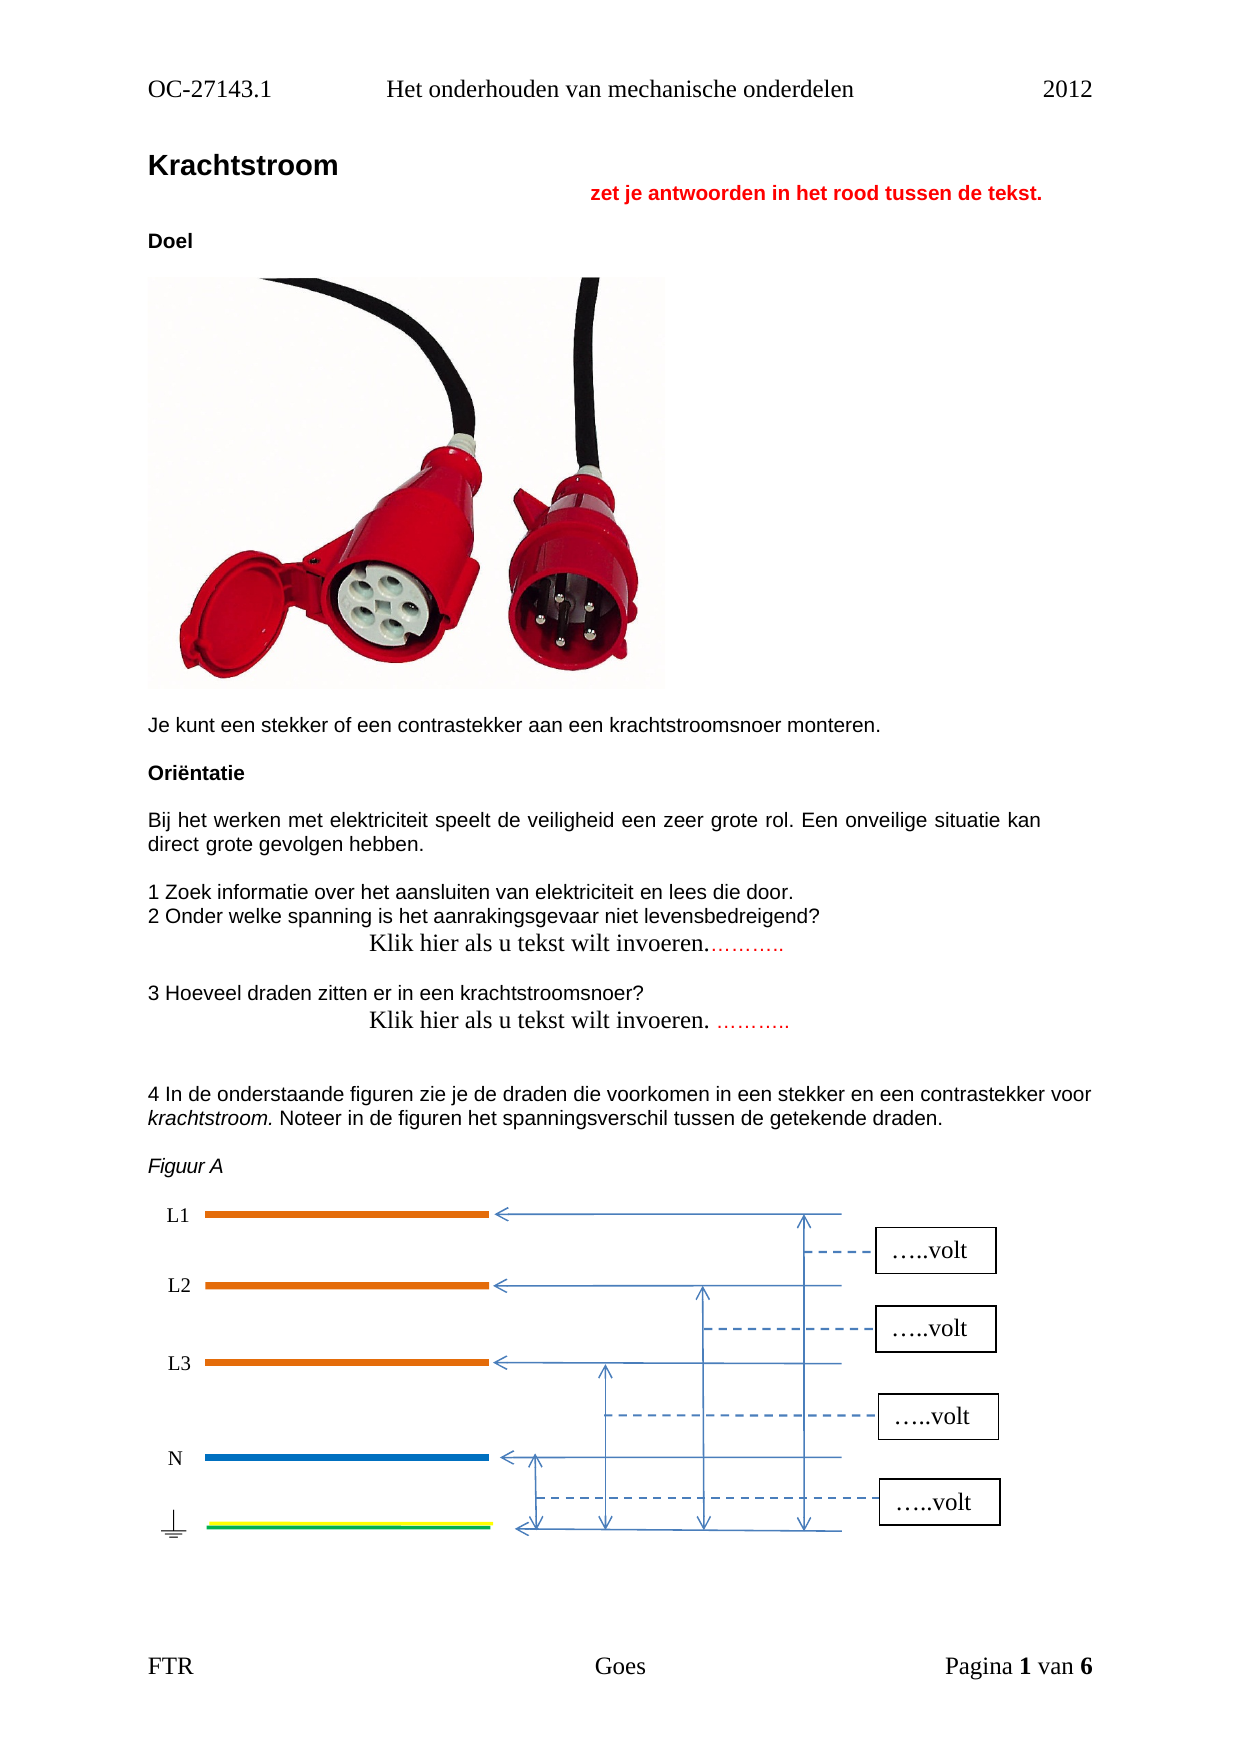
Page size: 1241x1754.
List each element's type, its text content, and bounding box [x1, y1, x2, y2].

picture [147, 277, 666, 689]
text Oriëntatie [148, 760, 1093, 784]
text Bij het werken met elektriciteit speelt de veiligheid een zeer grote rol. Een onveilige situatie kan direct grote gevolgen hebben. [148, 808, 1093, 856]
text Doel [148, 229, 1093, 253]
text 4 In de onderstaande figuren zie je de draden die voorkomen in een stekker en een contrastekker voor krachtstroom. Noteer in de figuren het spanningsverschil tussen de getekende draden. [148, 1081, 1093, 1129]
text Krachtstroom [148, 148, 1093, 181]
text 1 Zoek informatie over het aansluiten van elektriciteit en lees die door. [148, 880, 1093, 904]
text 2 Onder welke spanning is het aanrakingsgevaar niet levensbedreigend? [148, 904, 1093, 928]
text zet je antwoorden in het rood tussen de tekst. [590, 181, 1093, 205]
text Figuur A [148, 1153, 1093, 1177]
text 3 Hoeveel draden zitten er in een krachtstroomsnoer? [148, 981, 1093, 1005]
text Je kunt een stekker of een contrastekker aan een krachtstroomsnoer monteren. [148, 712, 1093, 736]
text ……….. [148, 1005, 1093, 1033]
picture [161, 1505, 187, 1545]
text ……….. [148, 928, 1093, 957]
